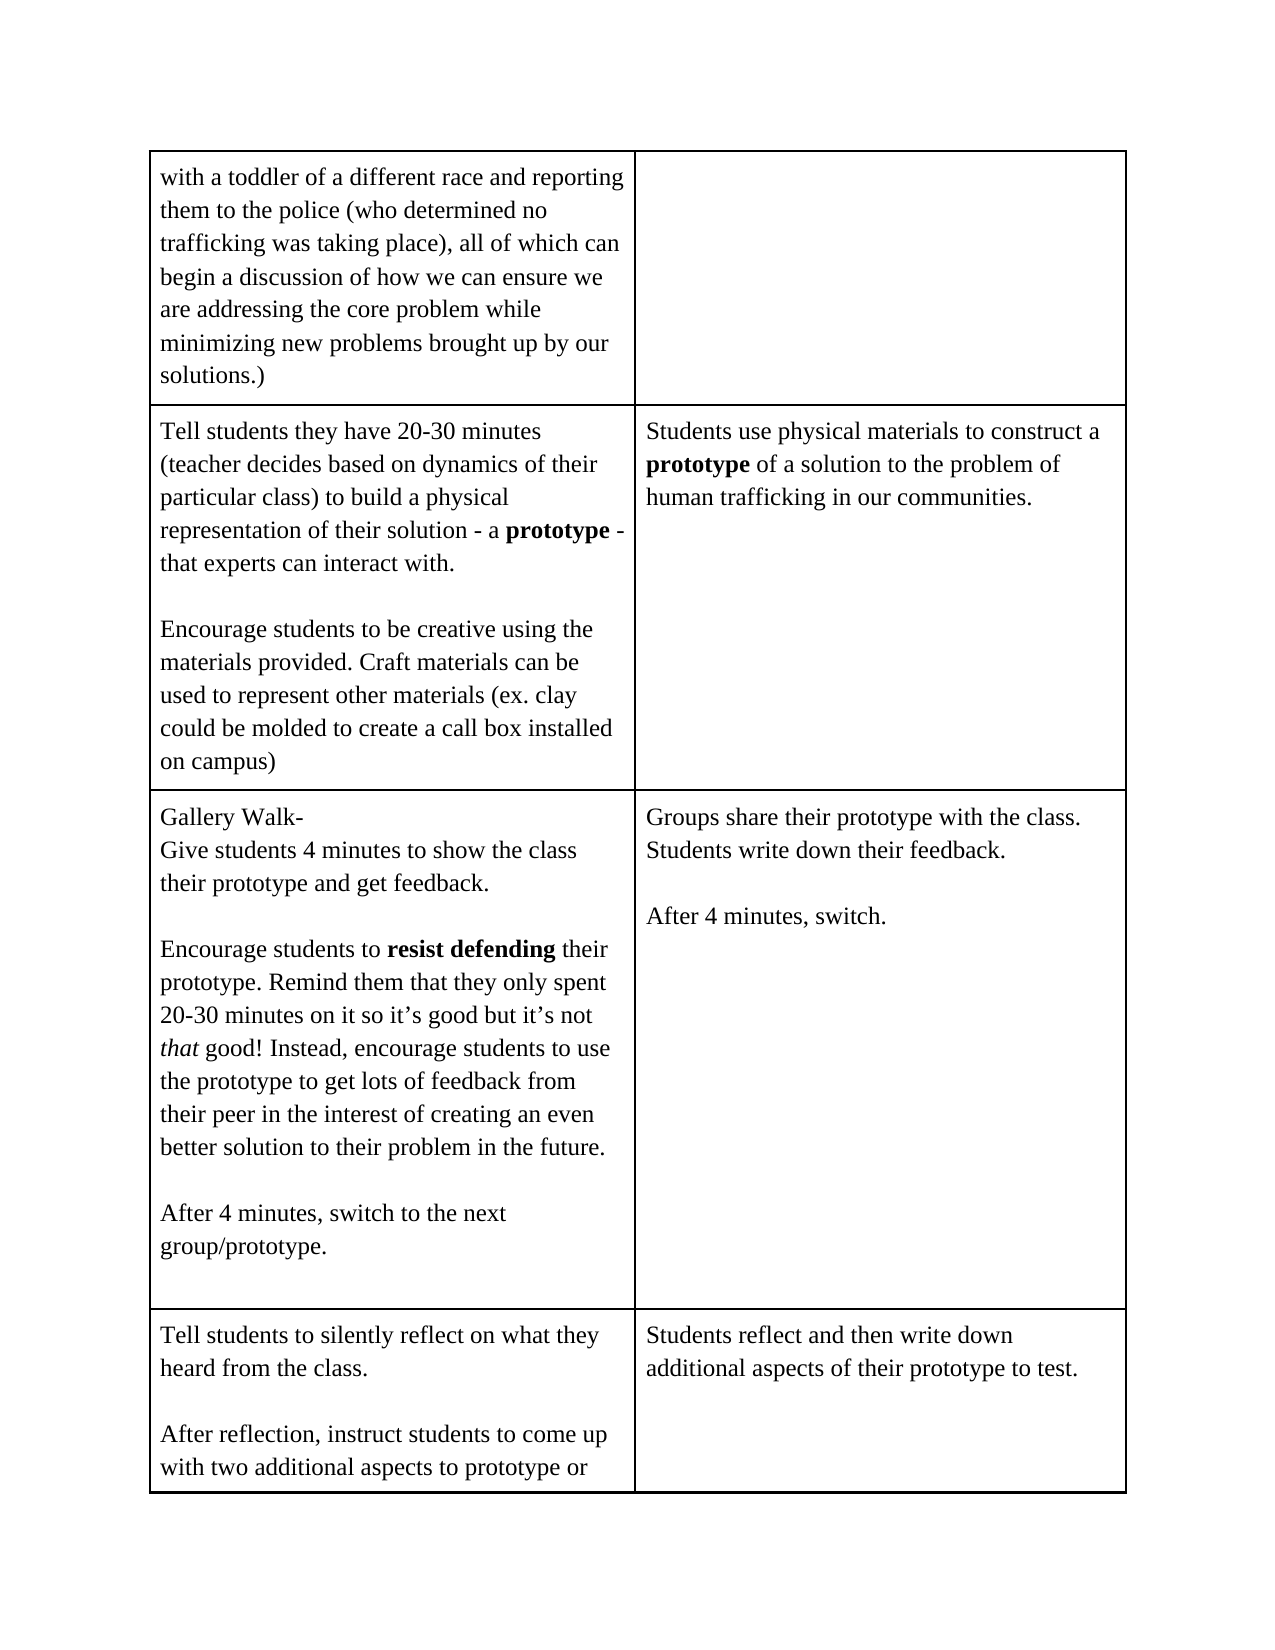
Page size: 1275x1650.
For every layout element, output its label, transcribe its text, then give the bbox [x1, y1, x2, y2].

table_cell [151, 152, 634, 404]
table_cell Gallery Walk- Give students 4 minutes to show the class their prototype and get feedback. Encourage students to resist defending their prototype. Remind them that they only spent 20-30 minutes on it so it’s good but it’s not that good! Instead, encourage students to use the prototype to get lots of feedback from their peer in the interest of creating an even better solution to their problem in the future. After 4 minutes, switch to the next group/prototype. [151, 791, 634, 1308]
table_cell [636, 1310, 1125, 1491]
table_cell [151, 1310, 634, 1491]
table_cell Groups share their prototype with the class. Students write down their feedback. After 4 minutes, switch. [636, 791, 1125, 1308]
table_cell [636, 152, 1125, 404]
table_cell Students use physical materials to construct a prototype of a solution to the problem of human trafficking in our communities. [636, 406, 1125, 789]
table_cell Tell students they have 20-30 minutes (teacher decides based on dynamics of their particular class) to build a physical representation of their solution - a prototype - that experts can interact with. Encourage students to be creative using the materials provided. Craft materials can be used to represent other materials (ex. clay could be molded to create a call box installed on campus) [151, 406, 634, 789]
